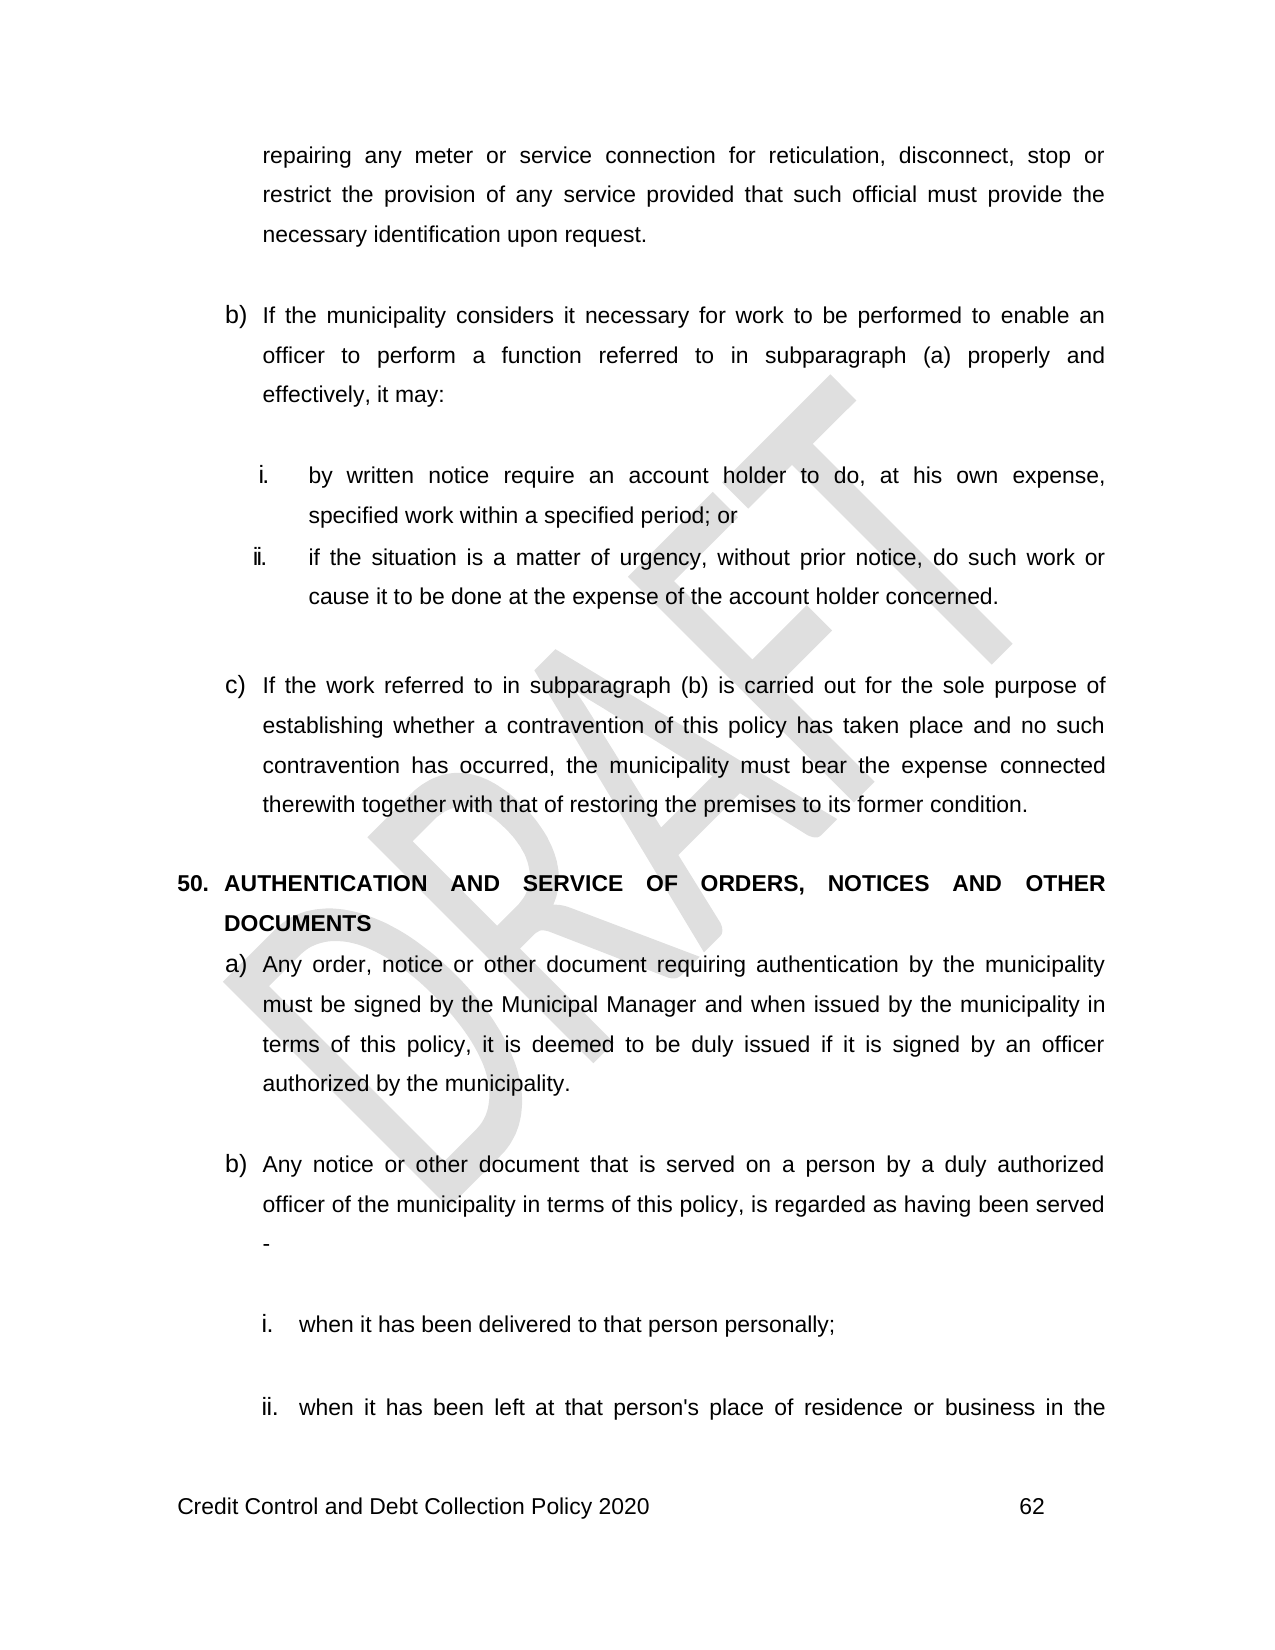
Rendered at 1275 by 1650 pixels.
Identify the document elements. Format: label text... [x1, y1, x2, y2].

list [261, 1392, 1106, 1421]
list when it has been delivered to that person personally; [261, 1309, 1106, 1338]
list If the work referred to in subparagraph (b) is carried out for the sole purpose of establishing whether a contravention of this policy has taken place and no such contravention has occurred, the municipality must bear the expense connected therewith together with that of restoring the premises to its former condition. [225, 670, 1106, 817]
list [225, 142, 1106, 247]
list If the municipality considers it necessary for work to be performed to enable an officer to perform a function referred to in subparagraph (a) properly and effectively, it may: [225, 300, 1106, 407]
list if the situation is a matter of urgency, without prior notice, do such work or cause it to be done at the expense of the account holder concerned. [253, 541, 1106, 610]
list by written notice require an account holder to do, at his own expense, specified work within a specified period; or [258, 460, 1106, 528]
subtitle AUTHENTICATION AND SERVICE OF ORDERS, NOTICES AND OTHER DOCUMENTS [177, 870, 1106, 936]
list Any order, notice or other document requiring authentication by the municipality must be signed by the Municipal Manager and when issued by the municipality in terms of this policy, it is deemed to be duly issued if it is signed by an officer authorized by the municipality. [225, 949, 1106, 1096]
list Any notice or other document that is served on a person by a duly authorized officer of the municipality in terms of this policy, is regarded as having been served - [225, 1149, 1106, 1257]
